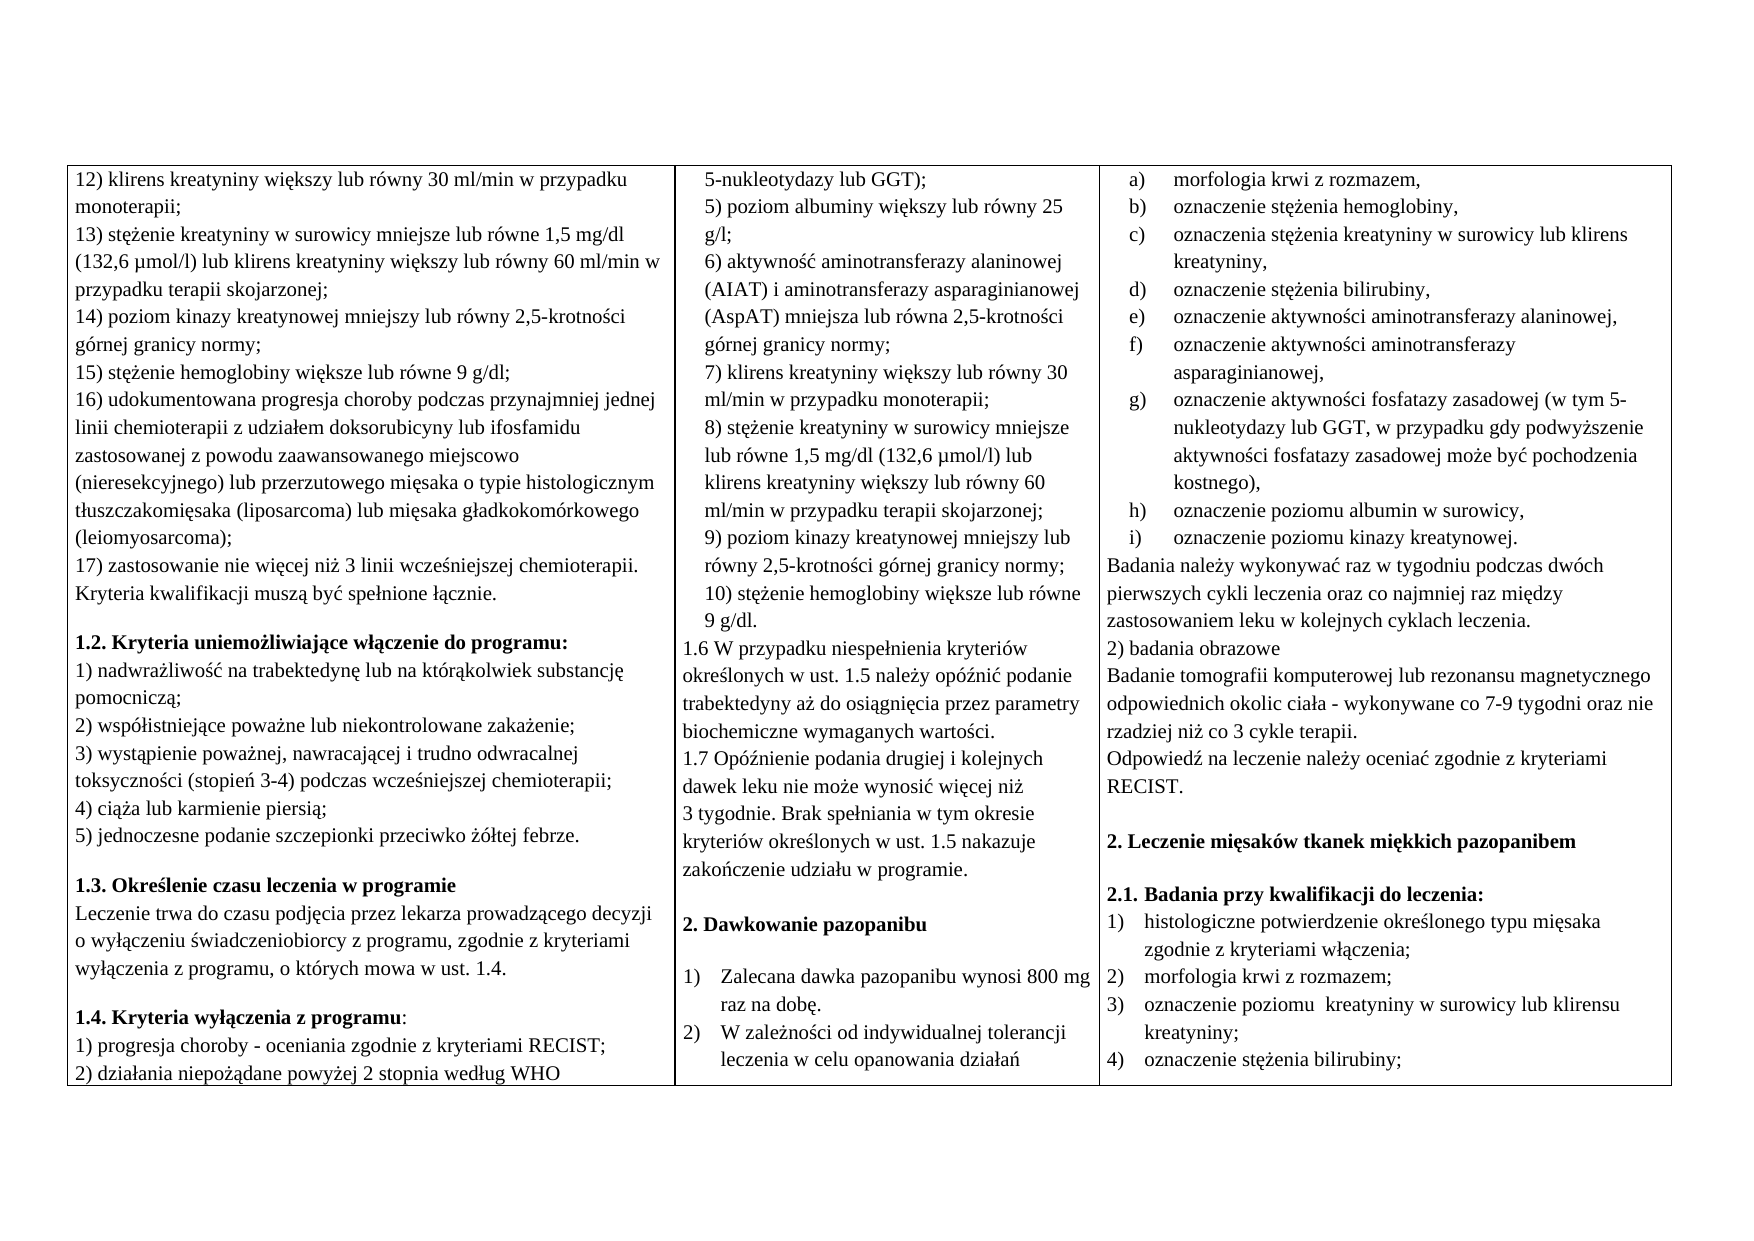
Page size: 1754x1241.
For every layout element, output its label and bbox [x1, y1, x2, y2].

table_cell [68, 166, 674, 1084]
table_cell [676, 166, 1099, 1084]
table_cell [1100, 166, 1671, 1084]
